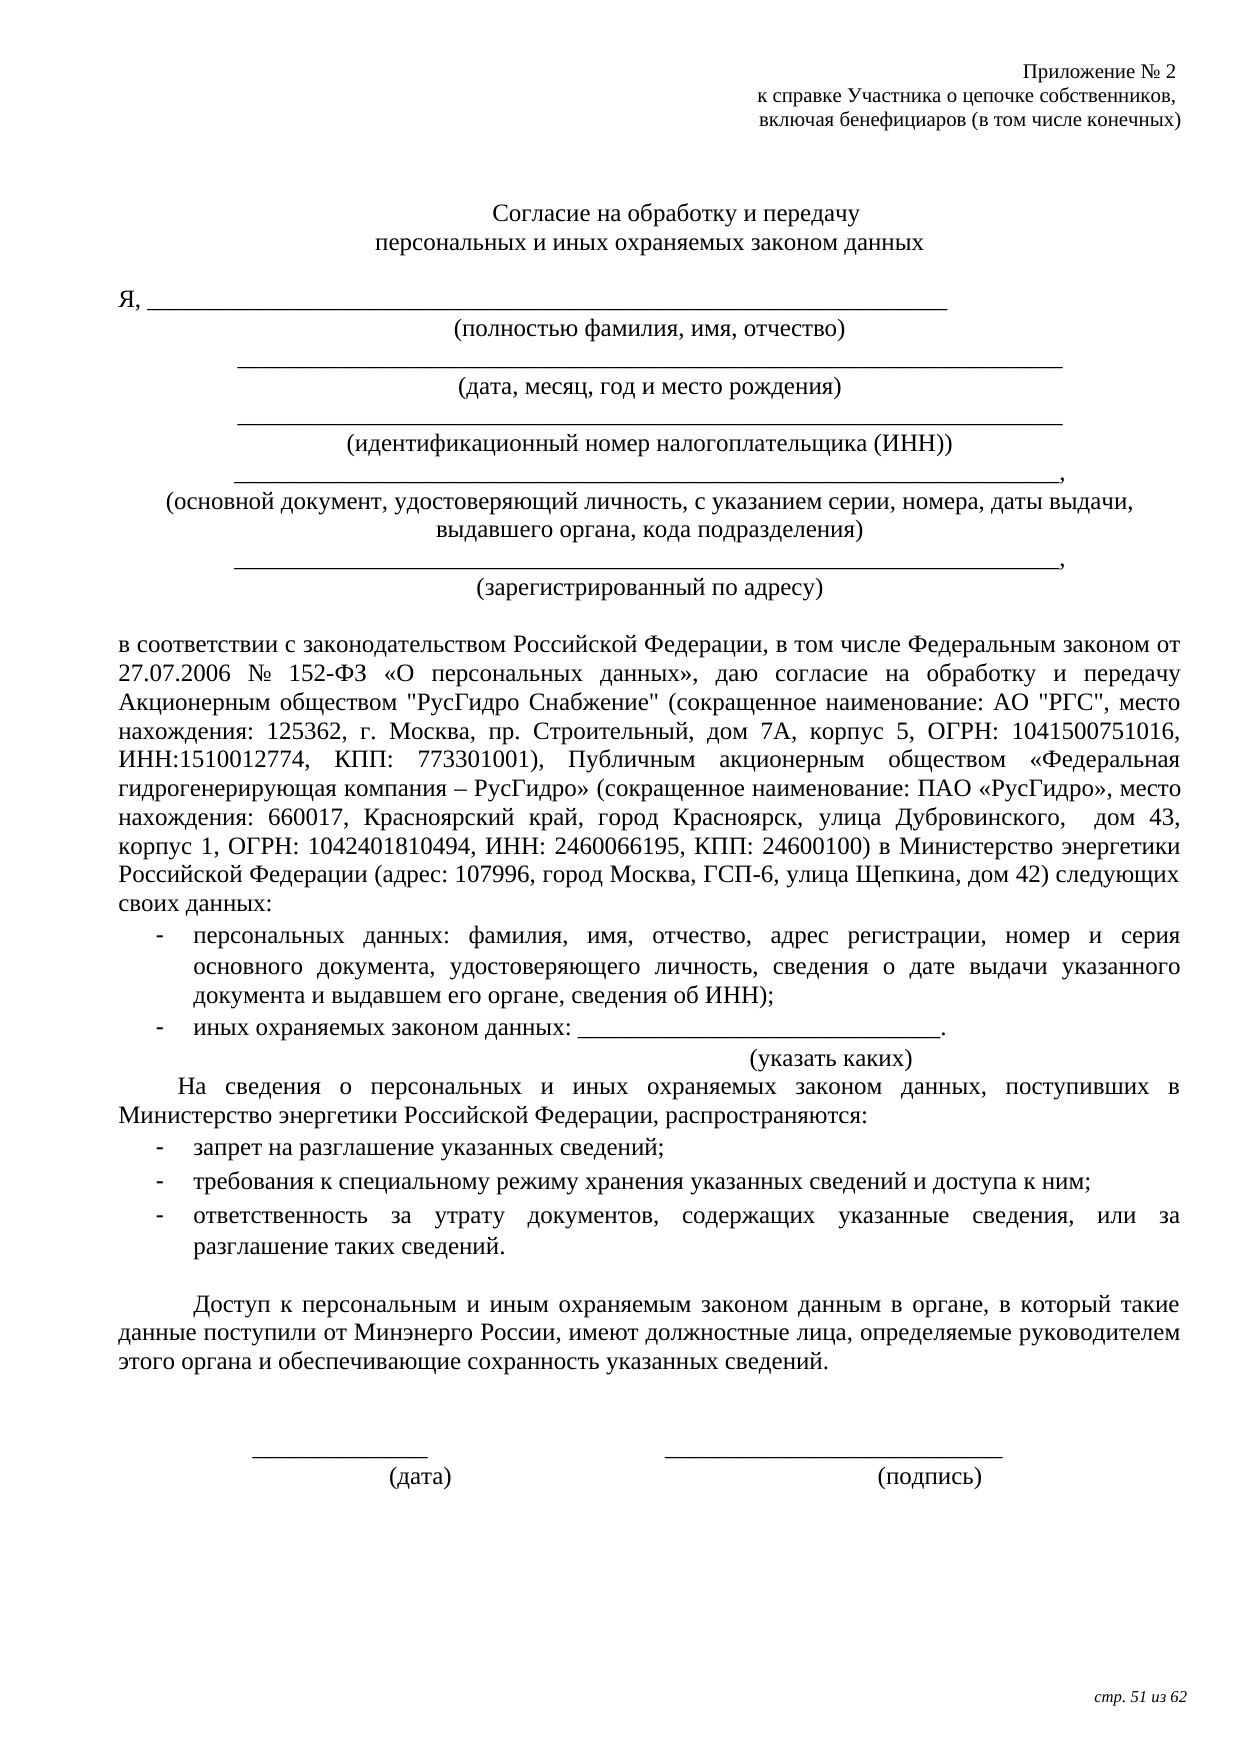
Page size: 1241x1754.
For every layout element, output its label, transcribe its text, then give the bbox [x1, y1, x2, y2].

text __________________________________________________________________, [118, 543, 1181, 572]
text (идентификационный номер налогоплательщика (ИНН)) [118, 428, 1181, 457]
text __________________________________________________________________ [118, 342, 1181, 371]
text Я, ________________________________________________________________ [118, 284, 1181, 313]
list запрет на разглашение указанных сведений; [156, 1129, 1181, 1163]
text __________________________________________________________________ [118, 399, 1181, 428]
list требования к специальному режиму хранения указанных сведений и доступа к ним; [156, 1163, 1181, 1197]
text Доступ к персональным и иным охраняемым законом данным в органе, в который такие данные поступили от Минэнерго России, имеют должностные лица, определяемые руководителем этого органа и обеспечивающие сохранность указанных сведений. [118, 1289, 1181, 1375]
text Согласие на обработку и передачу персональных и иных охраняемых законом данных [118, 198, 1181, 256]
text Приложение № 2 к справке Участника о цепочке собственников, включая бенефициаров (в том числе конечных) [118, 59, 1181, 131]
text (полностью фамилия, имя, отчество) [118, 313, 1181, 342]
text в соответствии с законодательством Российской Федерации, в том числе Федеральным законом от 27.07.2006 № 152-ФЗ «О персональных данных», даю согласие на обработку и передачу Акционерным обществом "РусГидро Снабжение" (сокращенное наименование: АО "РГС", место нахождения: 125362, г. Москва, пр. Строительный, дом 7А, корпус 5, ОГРН: 1041500751016, ИНН:1510012774, КПП: 773301001), Публичным акционерным обществом «Федеральная гидрогенерирующая компания – РусГидро» (сокращенное наименование: ПАО «РусГидро», место нахождения: 660017, Красноярский край, город Красноярск, улица Дубровинского, дом 43, корпус 1, ОГРН: 1042401810494, ИНН: 2460066195, КПП: 24600100) в Министерство энергетики Российской Федерации (адрес: 107996, город Москва, ГСП-6, улица Щепкина, дом 42) следующих своих данных: [118, 629, 1181, 917]
text (дата) (подпись) [118, 1461, 1181, 1490]
text __________________________________________________________________, [118, 457, 1181, 486]
text (основной документ, удостоверяющий личность, с указанием серии, номера, даты выдачи, выдавшего органа, кода подразделения) [118, 486, 1181, 543]
text (указать каких) [118, 1043, 1181, 1071]
text ______________ ___________________________ [193, 1432, 1181, 1461]
text (дата, месяц, год и место рождения) [118, 371, 1181, 399]
list персональных данных: фамилия, имя, отчество, адрес регистрации, номер и серия основного документа, удостоверяющего личность, сведения о дате выдачи указанного документа и выдавшем его органе, сведения об ИНН); [156, 917, 1181, 1009]
list ответственность за утрату документов, содержащих указанные сведения, или за разглашение таких сведений. [156, 1197, 1181, 1260]
list иных охраняемых законом данных: _____________________________. [156, 1009, 1181, 1043]
text (зарегистрированный по адресу) [118, 572, 1181, 601]
text На сведения о персональных и иных охраняемых законом данных, поступивших в Министерство энергетики Российской Федерации, распространяются: [118, 1071, 1181, 1129]
